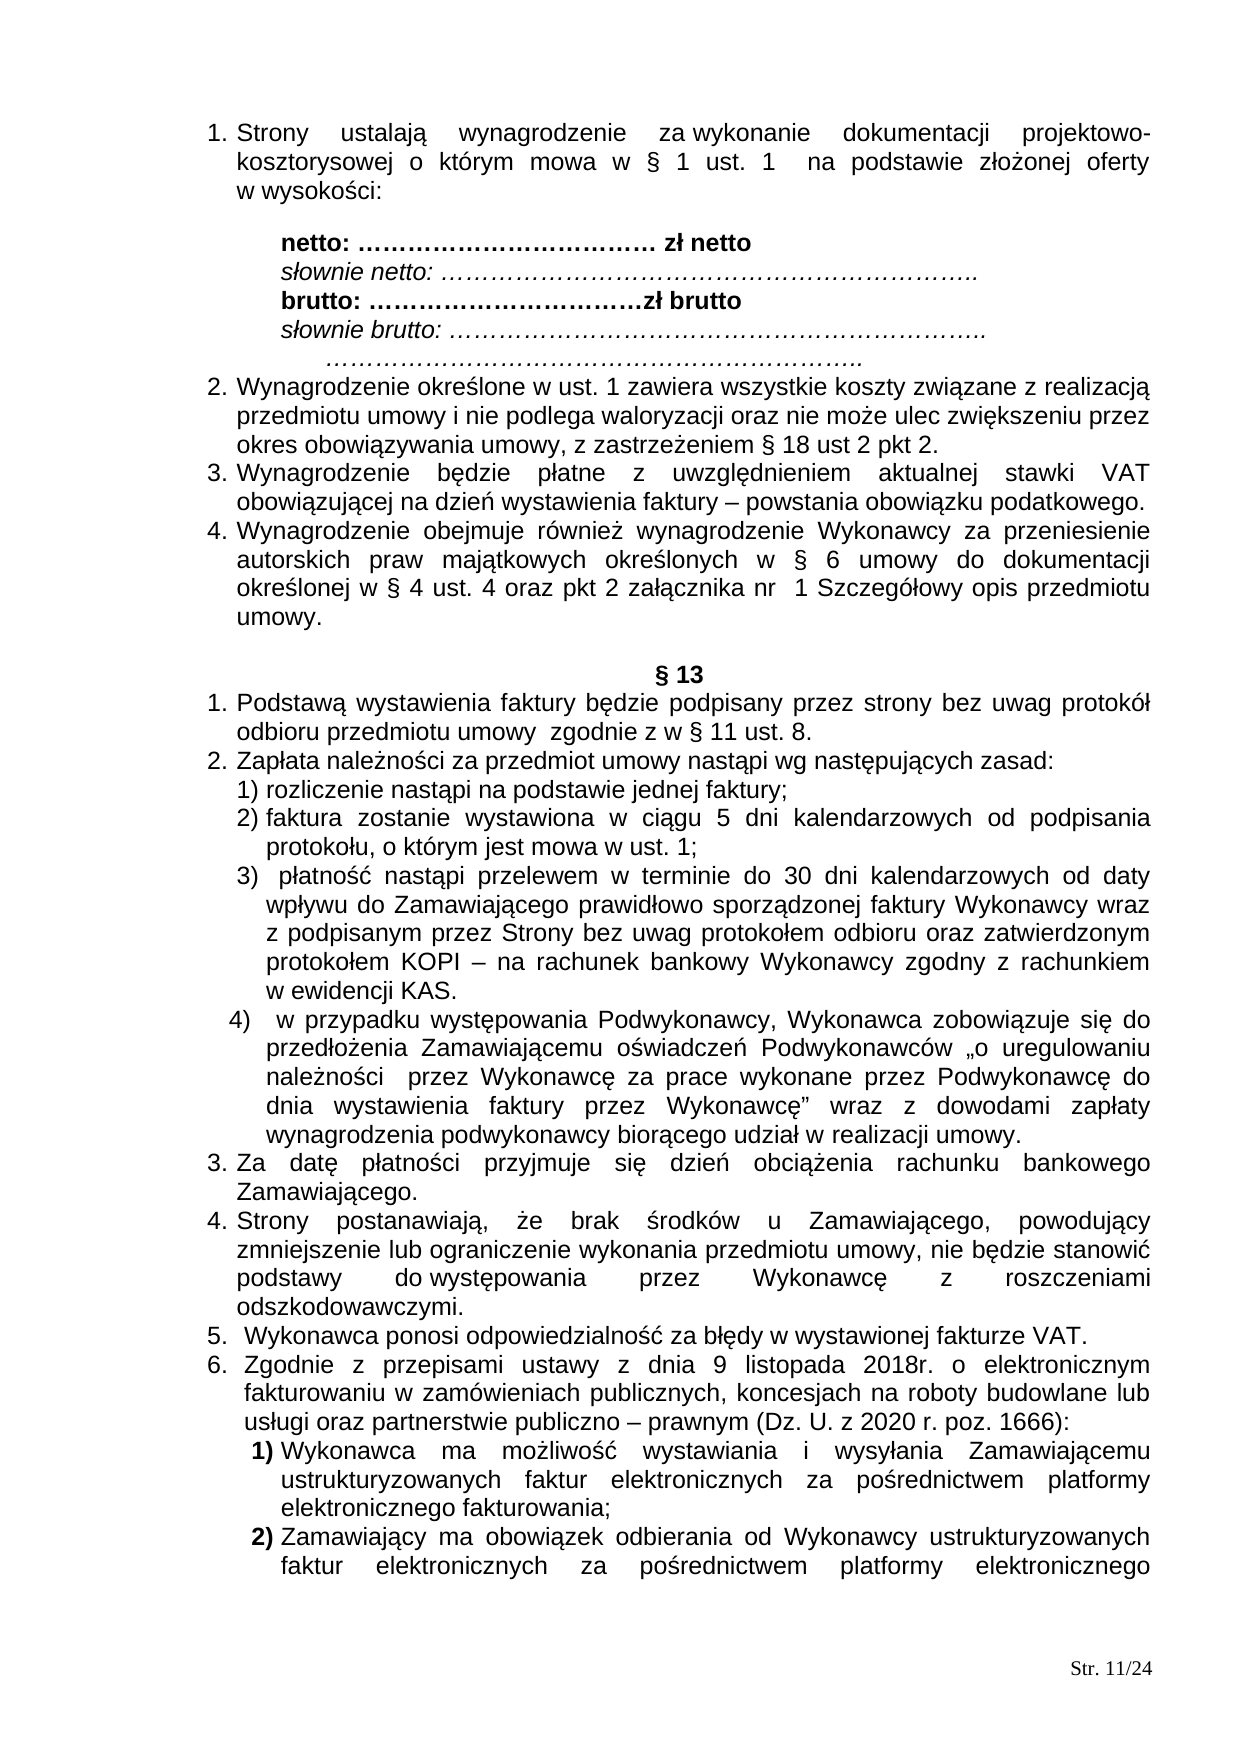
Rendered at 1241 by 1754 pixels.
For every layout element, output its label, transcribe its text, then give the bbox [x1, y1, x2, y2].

list faktura zostanie wystawiona w ciągu 5 dni kalendarzowych od podpisania protokołu, o którym jest mowa w ust. 1; [236, 803, 1152, 861]
list Za datę płatności przyjmuje się dzień obciążenia rachunku bankowego Zamawiającego. [207, 1148, 1152, 1206]
list w przypadku występowania Podwykonawcy, Wykonawca zobowiązuje się do przedłożenia Zamawiającemu oświadczeń Podwykonawców „o uregulowaniu należności przez Wykonawcę za prace wykonane przez Podwykonawcę do dnia wystawienia faktury przez Wykonawcę” wraz z dowodami zapłaty wynagrodzenia podwykonawcy biorącego udział w realizacji umowy. [228, 1005, 1152, 1148]
list Wynagrodzenie obejmuje również wynagrodzenie Wykonawcy za przeniesienie autorskich praw majątkowych określonych w § 6 umowy do dokumentacji określonej w § 4 ust. 4 oraz pkt 2 załącznika nr 1 Szczegółowy opis przedmiotu umowy. [207, 516, 1152, 631]
text § 13 [207, 660, 1152, 688]
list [251, 1522, 1152, 1580]
list rozliczenie nastąpi na podstawie jednej faktury; [236, 775, 1152, 803]
list Wynagrodzenie określone w ust. 1 zawiera wszystkie koszty związane z realizacją przedmiotu umowy i nie podlega waloryzacji oraz nie może ulec zwiększeniu przez okres obowiązywania umowy, z zastrzeżeniem § 18 ust 2 pkt 2. [207, 372, 1152, 458]
list Wykonawca ma możliwość wystawiania i wysyłania Zamawiającemu ustrukturyzowanych faktur elektronicznych za pośrednictwem platformy elektronicznego fakturowania; [251, 1436, 1152, 1522]
list słownie netto: ……………………………………………………….. [244, 257, 1152, 286]
list netto: ……………………………… zł netto [244, 228, 1152, 257]
list Strony ustalają wynagrodzenie za wykonanie dokumentacji projektowo-kosztorysowej o którym mowa w § 1 ust. 1 na podstawie złożonej oferty w wysokości: [207, 118, 1152, 204]
list brutto: ……………………………zł brutto [244, 286, 1152, 315]
list Zgodnie z przepisami ustawy z dnia 9 listopada 2018r. o elektronicznym fakturowaniu w zamówieniach publicznych, koncesjach na roboty budowlane lub usługi oraz partnerstwie publiczno – prawnym (Dz. U. z 2020 r. poz. 1666): [207, 1350, 1152, 1436]
list słownie brutto: ……………………………………………………….. [244, 315, 1152, 343]
list Zapłata należności za przedmiot umowy nastąpi wg następujących zasad: [207, 746, 1152, 775]
list Wynagrodzenie będzie płatne z uwzględnieniem aktualnej stawki VAT obowiązującej na dzień wystawienia faktury – powstania obowiązku podatkowego. [207, 458, 1152, 516]
list Strony postanawiają, że brak środków u Zamawiającego, powodujący zmniejszenie lub ograniczenie wykonania przedmiotu umowy, nie będzie stanowić podstawy do występowania przez Wykonawcę z roszczeniami odszkodowawczymi. [207, 1206, 1152, 1321]
list Wykonawca ponosi odpowiedzialność za błędy w wystawionej fakturze VAT. [207, 1321, 1181, 1350]
list ……………………………………………………….. [325, 343, 1152, 372]
list płatność nastąpi przelewem w terminie do 30 dni kalendarzowych od daty wpływu do Zamawiającego prawidłowo sporządzonej faktury Wykonawcy wraz z podpisanym przez Strony bez uwag protokołem odbioru oraz zatwierdzonym protokołem KOPI – na rachunek bankowy Wykonawcy zgodny z rachunkiem w ewidencji KAS. [236, 861, 1152, 1005]
list Podstawą wystawienia faktury będzie podpisany przez strony bez uwag protokół odbioru przedmiotu umowy zgodnie z w § 11 ust. 8. [207, 688, 1152, 746]
